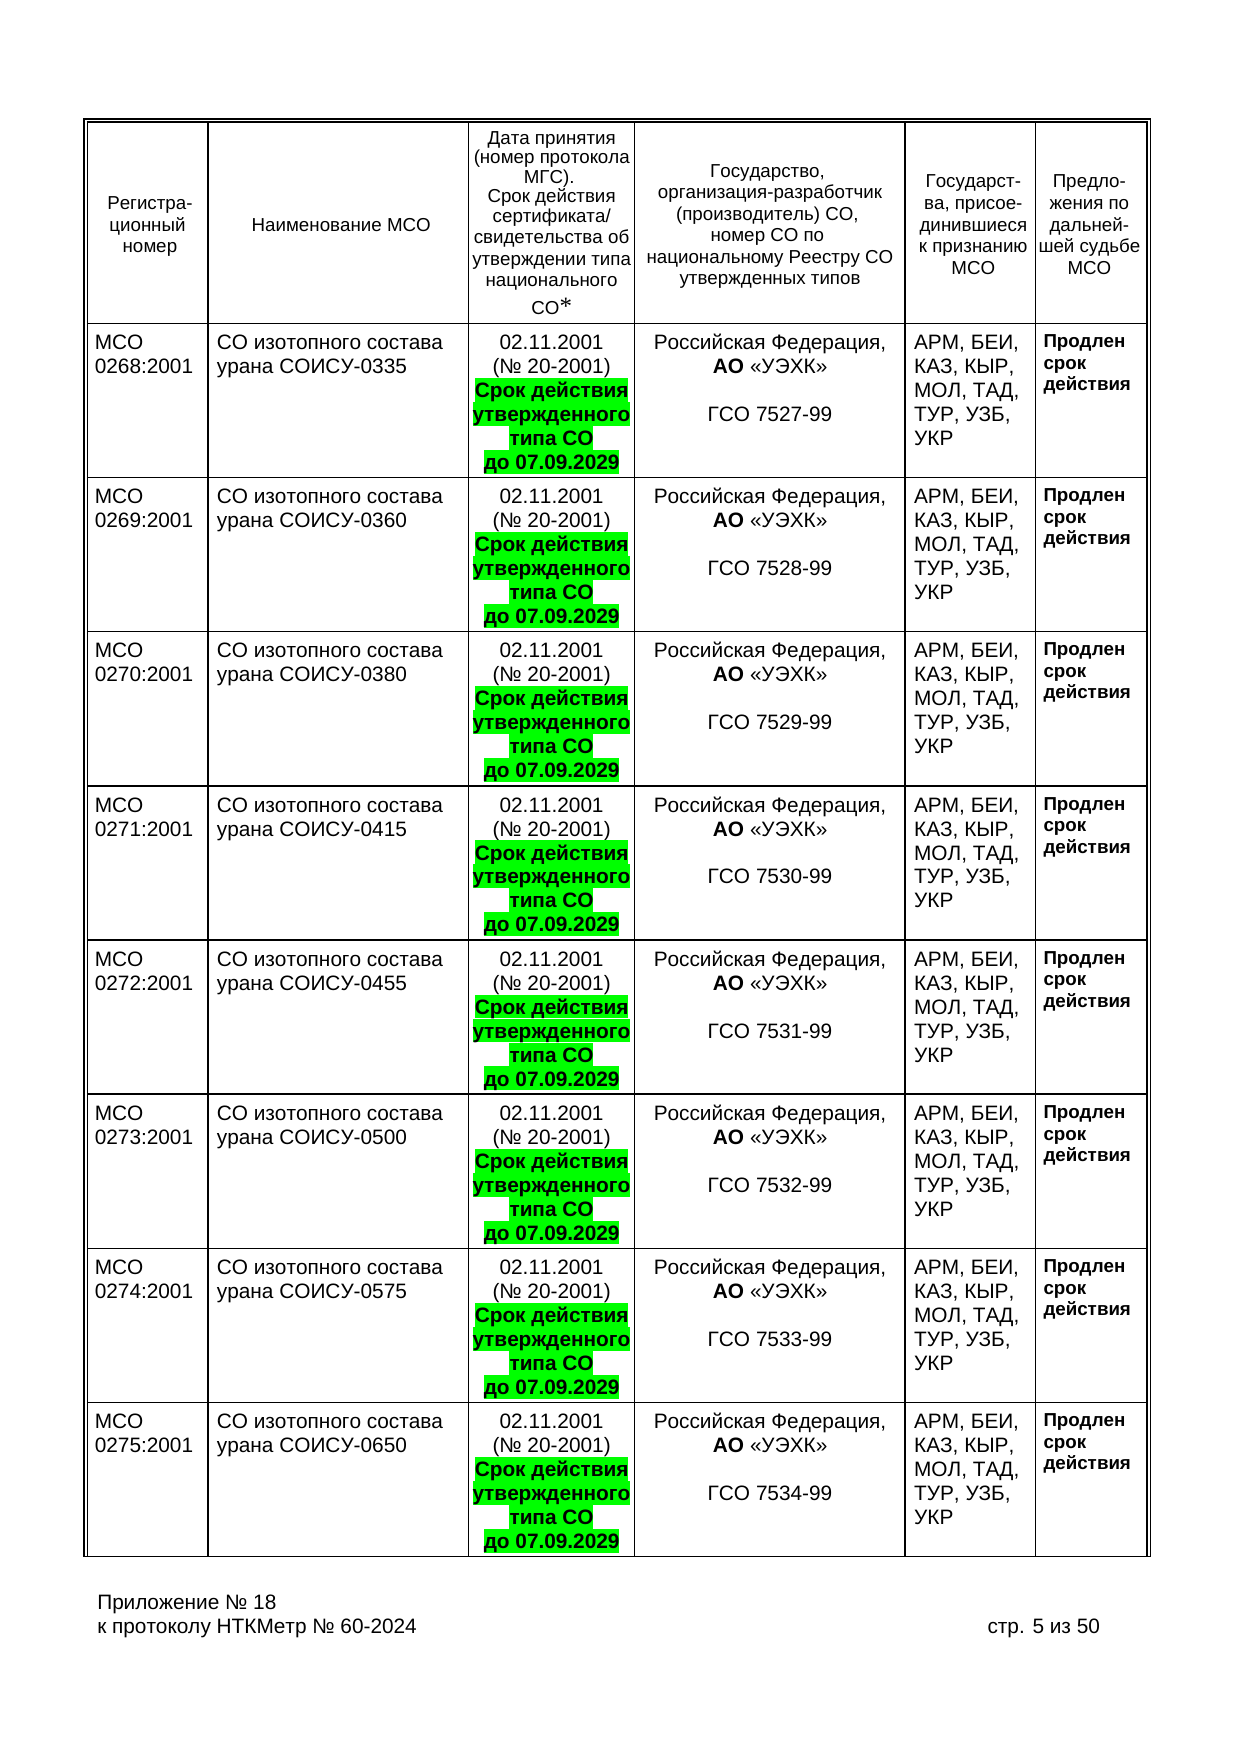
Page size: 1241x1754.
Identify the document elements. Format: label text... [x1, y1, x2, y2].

table_cell СО изотопного состава урана СОИСУ-0650 [209, 1403, 468, 1556]
table_cell Российская Федерация, АО «УЭХК» ГСО 7529-99 [635, 632, 904, 785]
table_cell СО изотопного состава урана СОИСУ-0575 [209, 1249, 468, 1402]
table_cell МСО 0274:2001 [88, 1249, 207, 1402]
table_cell Российская Федерация, АО «УЭХК» ГСО 7527-99 [635, 324, 904, 477]
table_cell 02.11.2001 (№ 20-2001) Срок действия утвержденного типа СО до 07.09.2029 [469, 941, 634, 1093]
table_header Дата принятия (номер протокола МГС). Срок действия сертификата/ свидетельства об утверждении типа национального СО* [469, 123, 634, 322]
table_cell АРМ, БЕИ, КАЗ, КЫР, МОЛ, ТАД, ТУР, УЗБ, УКР [906, 478, 1035, 631]
table_header Государст-ва, присое-динившиеся к признанию МСО [906, 123, 1035, 322]
table_header Государство, организация-разработчик (производитель) СО, номер СО по национальному Реестру СО утвержденных типов [635, 123, 904, 322]
table_cell Российская Федерация, АО «УЭХК» ГСО 7532-99 [635, 1095, 904, 1247]
table_cell МСО 0273:2001 [88, 1095, 207, 1247]
table_cell 02.11.2001 (№ 20-2001) Срок действия утвержденного типа СО до 07.09.2029 [469, 1249, 634, 1402]
table_cell 02.11.2001 (№ 20-2001) Срок действия утвержденного типа СО до 07.09.2029 [469, 324, 634, 477]
table_cell 02.11.2001 (№ 20-2001) Срок действия утвержденного типа СО до 07.09.2029 [469, 787, 634, 939]
table_cell СО изотопного состава урана СОИСУ-0335 [209, 324, 468, 477]
table_cell Продлен срок действия [1036, 1095, 1146, 1247]
table_cell 02.11.2001 (№ 20-2001) Срок действия утвержденного типа СО до 07.09.2029 [469, 1095, 634, 1247]
table_cell АРМ, БЕИ, КАЗ, КЫР, МОЛ, ТАД, ТУР, УЗБ, УКР [906, 324, 1035, 477]
table_cell АРМ, БЕИ, КАЗ, КЫР, МОЛ, ТАД, ТУР, УЗБ, УКР [906, 941, 1035, 1093]
table_cell СО изотопного состава урана СОИСУ-0455 [209, 941, 468, 1093]
table_cell 02.11.2001 (№ 20-2001) Срок действия утвержденного типа СО до 07.09.2029 [469, 478, 634, 631]
table_cell АРМ, БЕИ, КАЗ, КЫР, МОЛ, ТАД, ТУР, УЗБ, УКР [906, 1095, 1035, 1247]
table_cell Продлен срок действия [1036, 787, 1146, 939]
table_cell Российская Федерация, АО «УЭХК» ГСО 7531-99 [635, 941, 904, 1093]
table_cell Продлен срок действия [1036, 941, 1146, 1093]
table_cell СО изотопного состава урана СОИСУ-0415 [209, 787, 468, 939]
table_cell МСО 0275:2001 [88, 1403, 207, 1556]
table_cell 02.11.2001 (№ 20-2001) Срок действия утвержденного типа СО до 07.09.2029 [469, 632, 634, 785]
table_cell Продлен срок действия [1036, 324, 1146, 477]
table_cell Продлен срок действия [1036, 632, 1146, 785]
table_header Предло-жения по дальней- шей судьбе МСО [1036, 123, 1146, 322]
table_cell СО изотопного состава урана СОИСУ-0380 [209, 632, 468, 785]
table_cell Российская Федерация, АО «УЭХК» ГСО 7533-99 [635, 1249, 904, 1402]
table_cell МСО 0268:2001 [88, 324, 207, 477]
table_cell СО изотопного состава урана СОИСУ-0360 [209, 478, 468, 631]
table_cell АРМ, БЕИ, КАЗ, КЫР, МОЛ, ТАД, ТУР, УЗБ, УКР [906, 1403, 1035, 1556]
table_cell АРМ, БЕИ, КАЗ, КЫР, МОЛ, ТАД, ТУР, УЗБ, УКР [906, 1249, 1035, 1402]
table_cell МСО 0272:2001 [88, 941, 207, 1093]
table_cell 02.11.2001 (№ 20-2001) Срок действия утвержденного типа СО до 07.09.2029 [469, 1403, 634, 1556]
table_header Регистра-ционный номер [88, 123, 207, 322]
table_cell Российская Федерация, АО «УЭХК» ГСО 7528-99 [635, 478, 904, 631]
table_cell МСО 0270:2001 [88, 632, 207, 785]
table_cell Российская Федерация, АО «УЭХК» ГСО 7530-99 [635, 787, 904, 939]
table_cell Продлен срок действия [1036, 1249, 1146, 1402]
table_header Наименование МСО [209, 123, 468, 322]
table_cell АРМ, БЕИ, КАЗ, КЫР, МОЛ, ТАД, ТУР, УЗБ, УКР [906, 632, 1035, 785]
table_cell Продлен срок действия [1036, 478, 1146, 631]
table_cell МСО 0269:2001 [88, 478, 207, 631]
table_cell СО изотопного состава урана СОИСУ-0500 [209, 1095, 468, 1247]
table_cell Продлен срок действия [1036, 1403, 1146, 1556]
table_cell АРМ, БЕИ, КАЗ, КЫР, МОЛ, ТАД, ТУР, УЗБ, УКР [906, 787, 1035, 939]
table_cell МСО 0271:2001 [88, 787, 207, 939]
table_cell Российская Федерация, АО «УЭХК» ГСО 7534-99 [635, 1403, 904, 1556]
